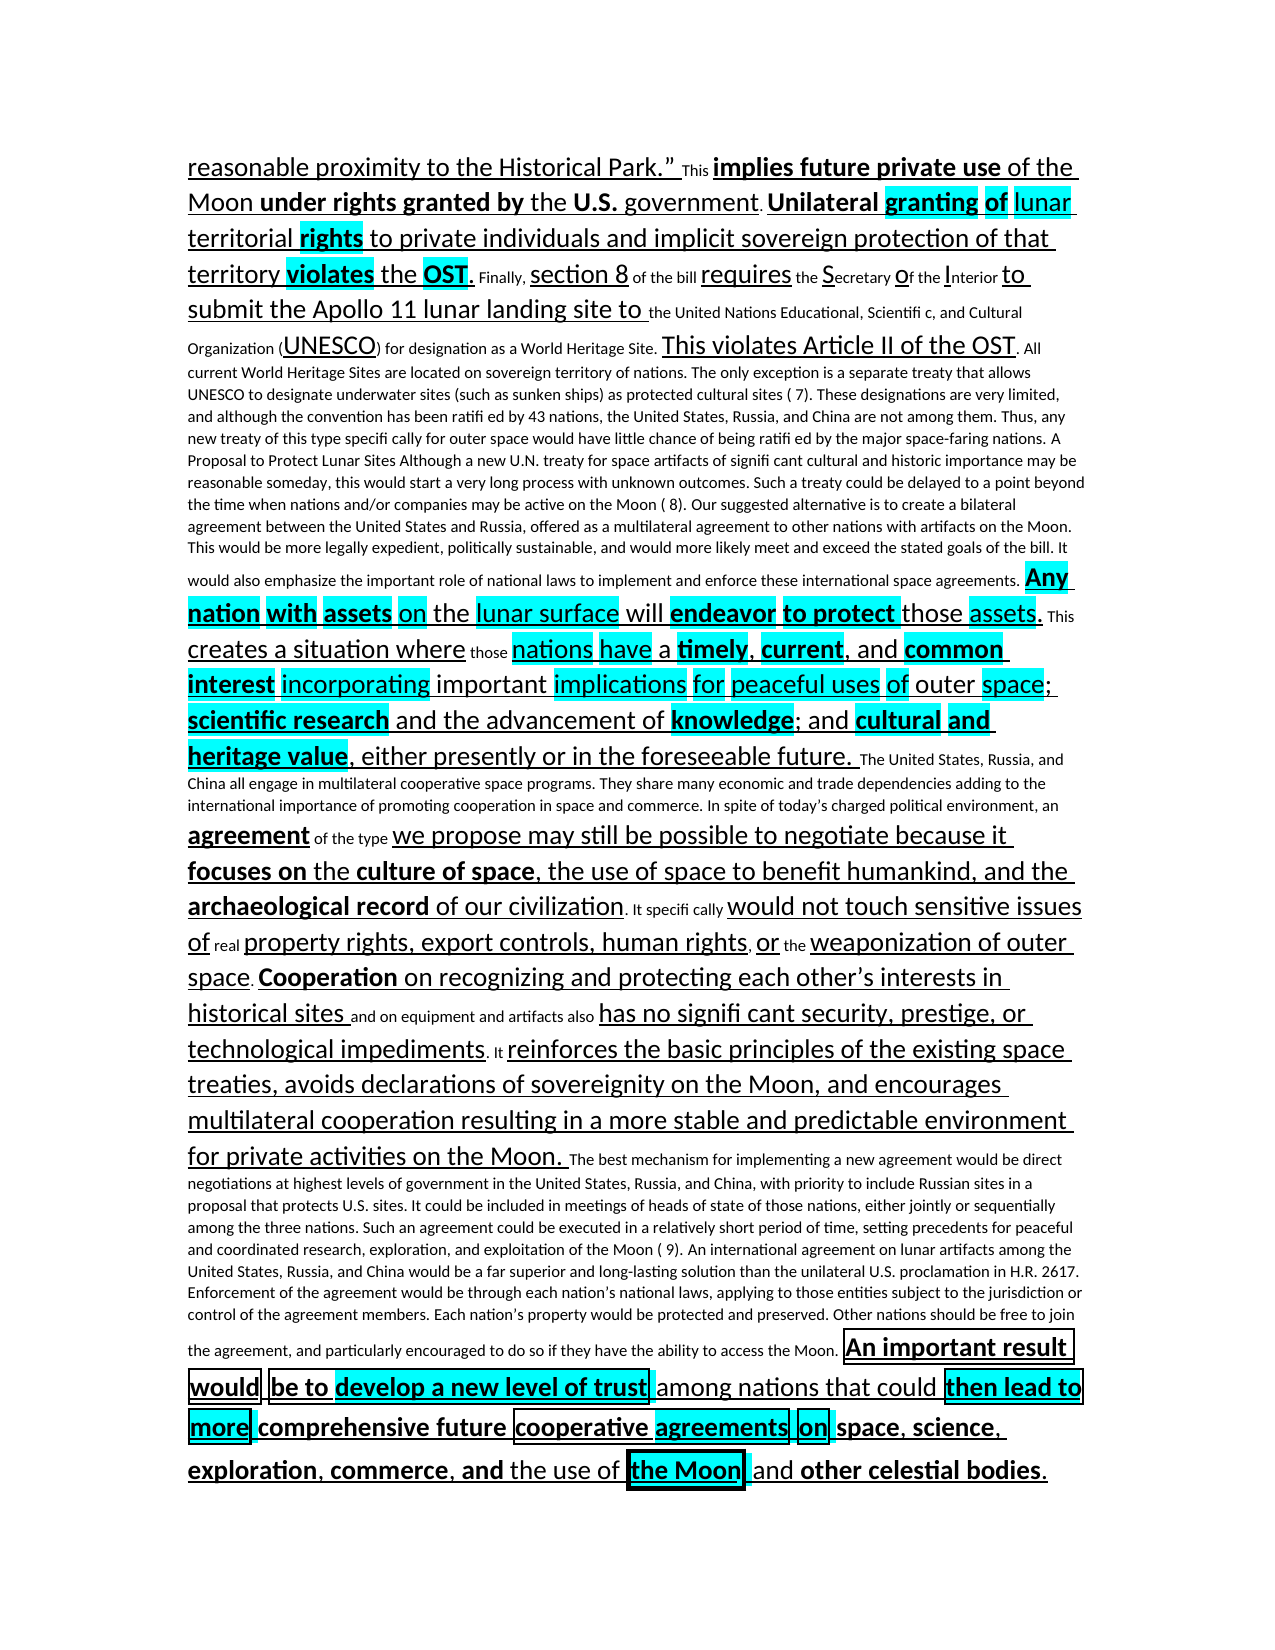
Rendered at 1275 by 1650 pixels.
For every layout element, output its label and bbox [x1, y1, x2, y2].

text [187, 150, 1087, 1491]
